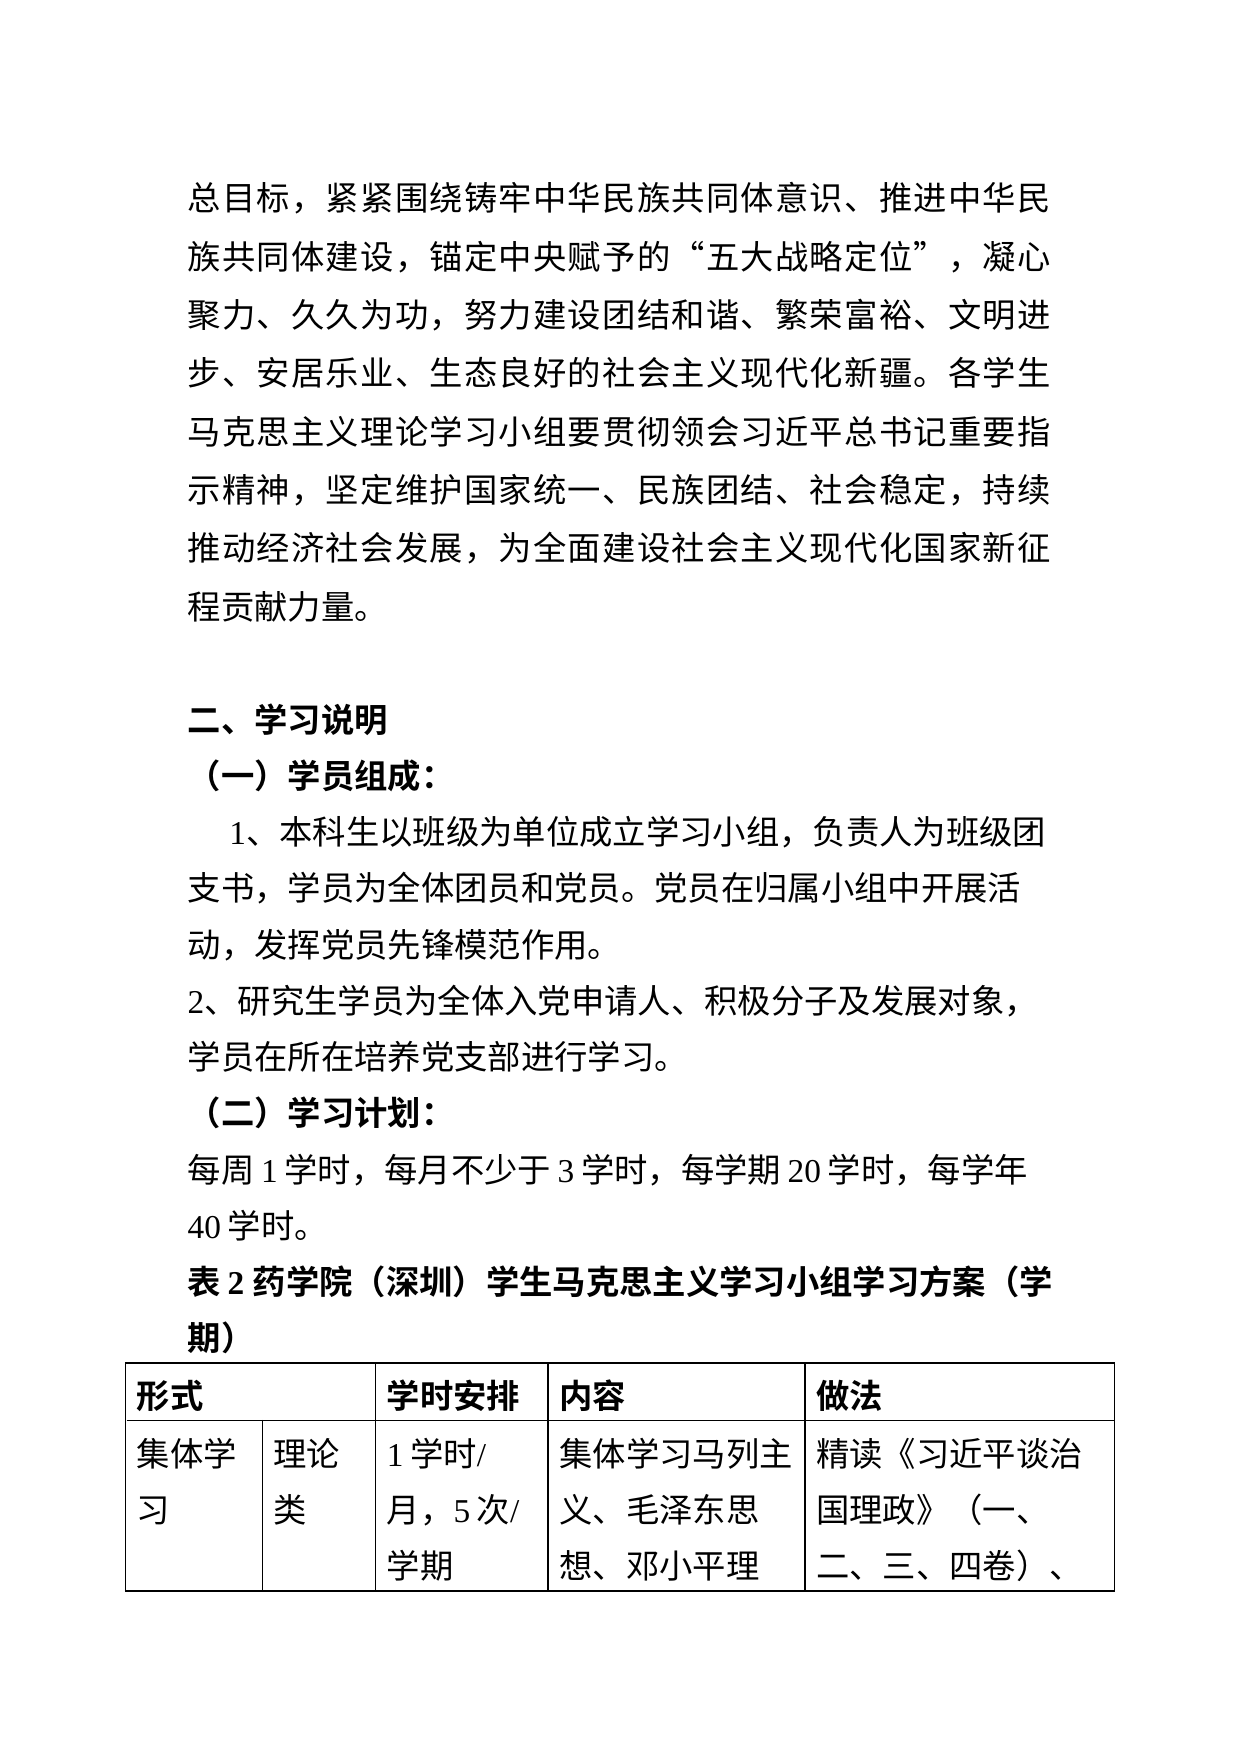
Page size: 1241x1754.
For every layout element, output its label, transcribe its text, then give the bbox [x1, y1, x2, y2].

text 表2 药学院（深圳）学生马克思主义学习小组学习方案（学期） [187, 1249, 1053, 1362]
text 每周1学时，每月不少于3学时，每学期20学时，每学年40学时。 [187, 1137, 1053, 1249]
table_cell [549, 1421, 804, 1590]
table_cell 理论类 [263, 1421, 375, 1590]
table_header 内容 [549, 1364, 804, 1420]
text 1、本科生以班级为单位成立学习小组，负责人为班级团支书，学员为全体团员和党员。党员在归属小组中开展活动，发挥党员先锋模范作用。 [187, 799, 1053, 968]
text 2、研究生学员为全体入党申请人、积极分子及发展对象，学员在所在培养党支部进行学习。 [187, 968, 1053, 1081]
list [187, 162, 1053, 629]
table_cell 1学时/月，5次/学期 [376, 1421, 547, 1590]
text （一）学员组成： [187, 743, 1053, 799]
table_cell 集体学习 [126, 1421, 262, 1590]
text （二）学习计划： [187, 1081, 1053, 1137]
table_header 学时安排 [376, 1364, 547, 1420]
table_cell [806, 1421, 1114, 1590]
text 二、学习说明 [187, 687, 1053, 743]
table_header 做法 [806, 1364, 1114, 1420]
table_header 形式 [126, 1364, 375, 1420]
